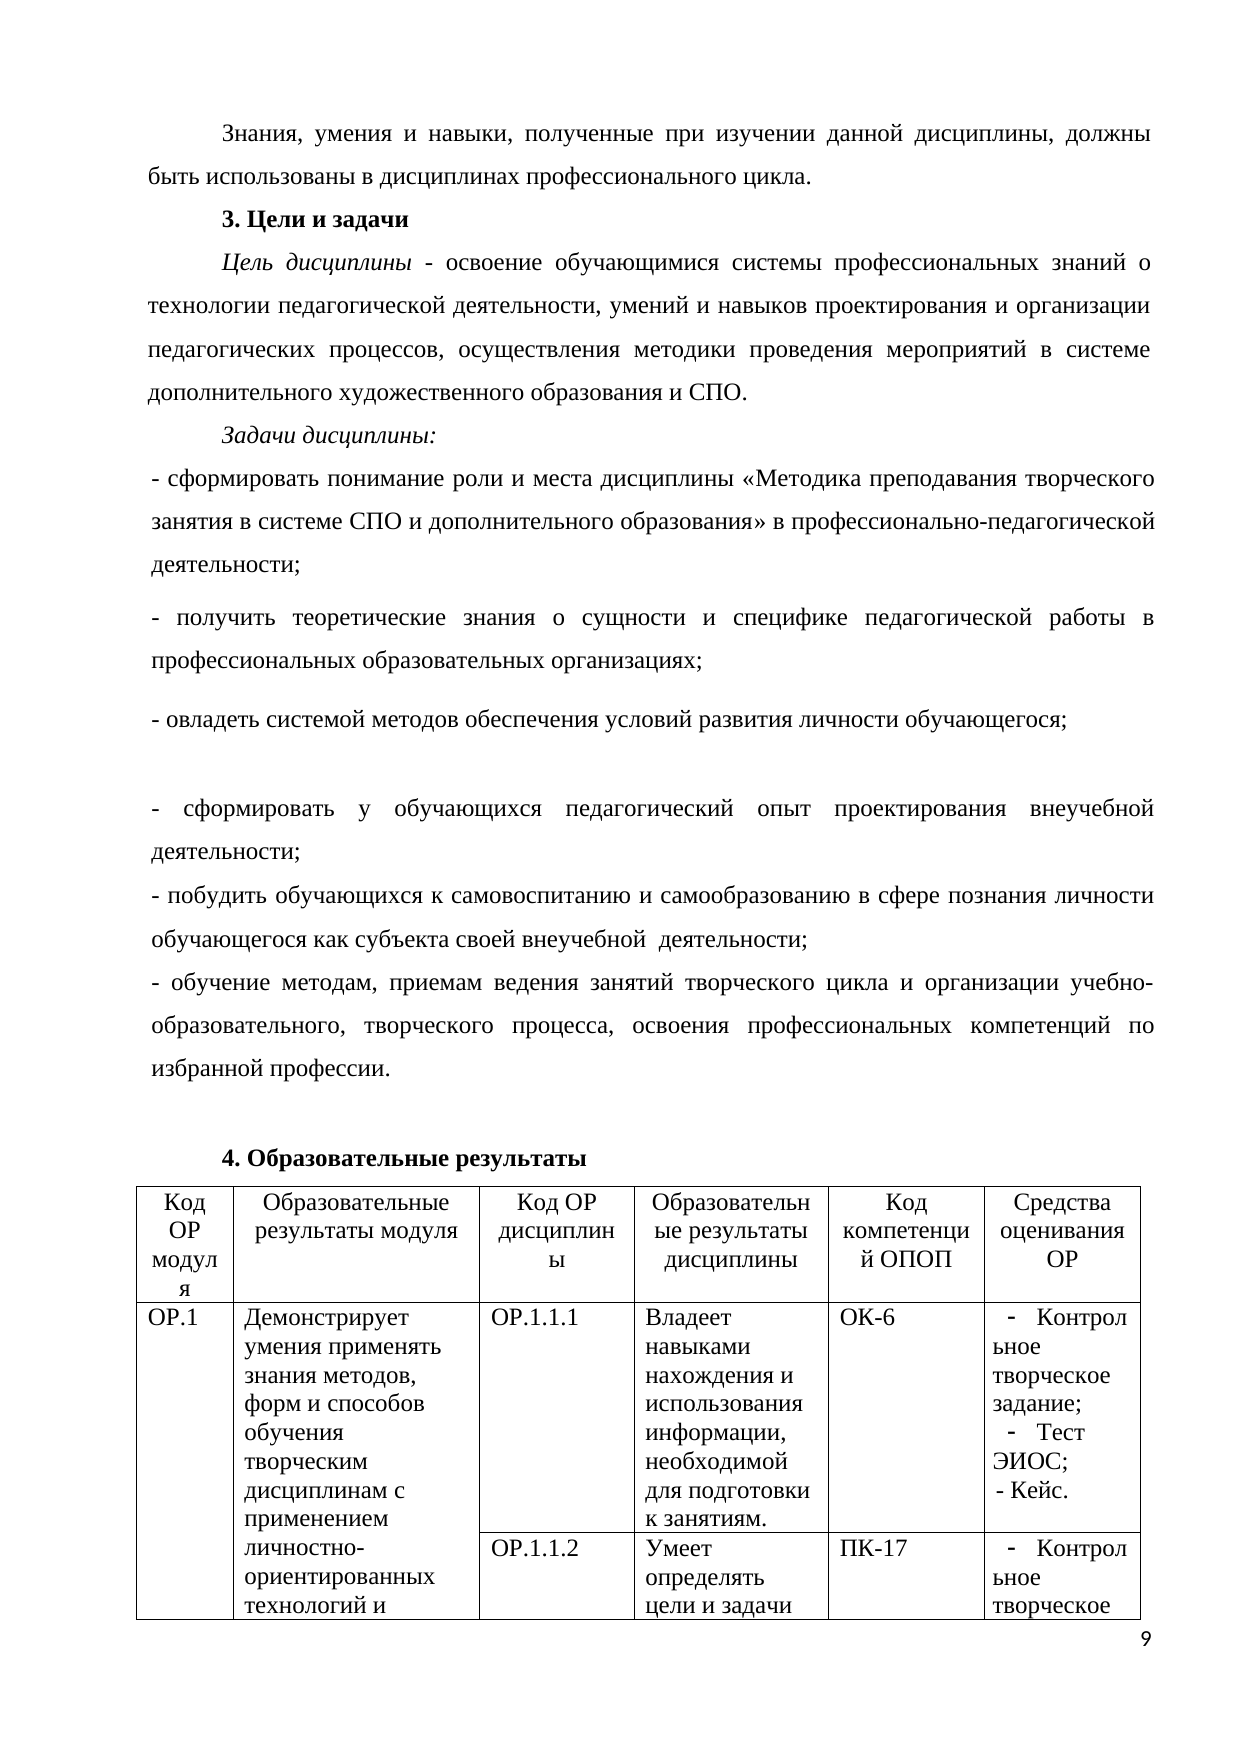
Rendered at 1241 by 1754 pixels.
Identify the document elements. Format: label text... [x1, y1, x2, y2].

table_cell ПК-17 [829, 1533, 984, 1619]
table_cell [985, 1533, 1140, 1619]
text 3. Цели и задачи [148, 204, 1152, 233]
table_header Средства оценивания ОР [985, 1187, 1140, 1302]
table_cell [635, 1533, 828, 1619]
table_header Образовательные результаты дисциплины [635, 1187, 828, 1302]
table_header Образовательные результаты модуля [234, 1187, 479, 1302]
table_cell ОР.1.1.2 [480, 1533, 634, 1619]
table_header Код компетенций ОПОП [829, 1187, 984, 1302]
table_cell ОК-6 [829, 1303, 984, 1532]
text 4. Образовательные результаты [148, 1143, 1152, 1172]
table_cell - побудить обучающихся к самовоспитанию и самообразованию в сфере познания личности обучающегося как субъекта своей внеучебной деятельности; - обучение методам, приемам ведения занятий творческого цикла и организации учебно-образовательного, творческого процесса, освоения профессиональных компетенций по избранной профессии. [148, 881, 1159, 1100]
table_header - сформировать понимание роли и места дисциплины «Методика преподавания творческого занятия в системе СПО и дополнительного образования» в профессионально-педагогической деятельности; [148, 463, 1159, 602]
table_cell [985, 1303, 1140, 1532]
table_cell Владеет навыками нахождения и использования информации, необходимой для подготовки к занятиям. [635, 1303, 828, 1532]
table_cell - сформировать у обучающихся педагогический опыт проектирования внеучебной деятельности; [148, 793, 1159, 881]
table_cell - овладеть системой методов обеспечения условий развития личности обучающегося; [148, 704, 1159, 793]
table_header Код ОР модуля [137, 1187, 233, 1302]
table_cell ОР.1.1.1 [480, 1303, 634, 1532]
text Знания, умения и навыки, полученные при изучении данной дисциплины, должны быть использованы в дисциплинах профессионального цикла. [148, 118, 1152, 190]
table_cell ОР.1 [137, 1303, 233, 1619]
table_header Код ОР дисциплины [480, 1187, 634, 1302]
table_cell - получить теоретические знания о сущности и специфике педагогической работы в профессиональных образовательных организациях; [148, 602, 1159, 704]
text Цель дисциплины - освоение обучающимися системы профессиональных знаний о технологии педагогической деятельности, умений и навыков проектирования и организации педагогических процессов, осуществления методики проведения мероприятий в системе дополнительного художественного образования и СПО. [148, 247, 1152, 406]
table_cell Демонстрирует умения применять знания методов, форм и способов обучения творческим дисциплинам с применением личностно-ориентированных технологий и современных средств оценивания результатов обучения. [234, 1303, 479, 1619]
text Задачи дисциплины: [148, 420, 1152, 449]
